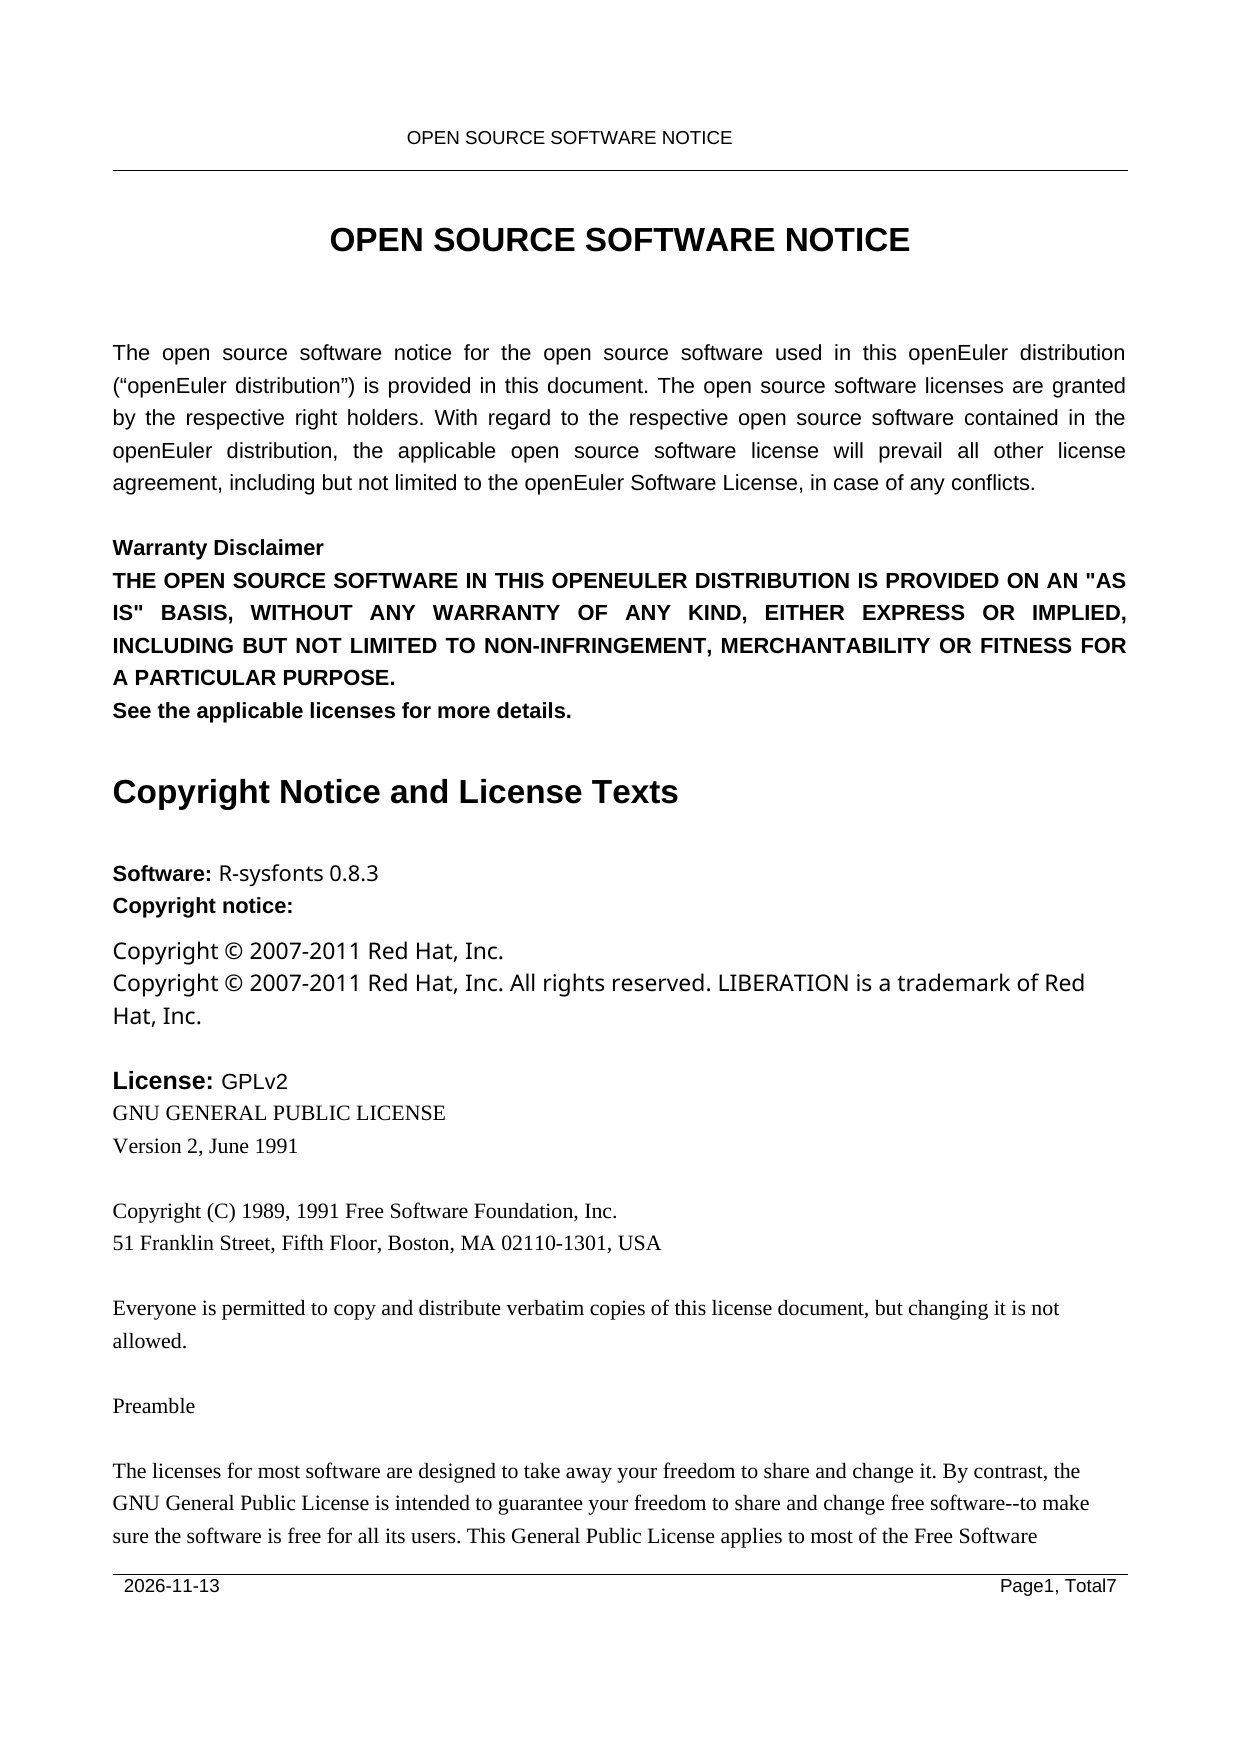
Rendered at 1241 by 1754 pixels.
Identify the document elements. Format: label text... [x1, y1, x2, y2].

text THE OPEN SOURCE SOFTWARE IN THIS OPENEULER DISTRIBUTION IS PROVIDED ON AN "AS IS" BASIS, WITHOUT ANY WARRANTY OF ANY KIND, EITHER EXPRESS OR IMPLIED, INCLUDING BUT NOT LIMITED TO NON-INFRINGEMENT, MERCHANTABILITY OR FITNESS FOR A PARTICULAR PURPOSE. See the applicable licenses for more details. [112, 564, 1128, 726]
text Warranty Disclaimer [112, 531, 1128, 564]
text License: GPLv2 [112, 1064, 1128, 1096]
text The open source software notice for the open source software used in this openEuler distribution (“openEuler distribution”) is provided in this document. The open source software licenses are granted by the respective right holders. With regard to the respective open source software contained in the openEuler distribution, the applicable open source software license will prevail all other license agreement, including but not limited to the openEuler Software License, in case of any conflicts. [112, 336, 1128, 499]
text Copyright Notice and License Texts [112, 759, 1128, 824]
text OPEN SOURCE SOFTWARE NOTICE [112, 206, 1128, 271]
text Copyright notice: [112, 889, 1128, 921]
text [112, 1096, 1128, 1551]
title Software: R-sysfonts 0.8.3 [112, 856, 1128, 889]
text Copyright © 2007-2011 Red Hat, Inc. Copyright © 2007-2011 Red Hat, Inc. All rights reserved. LIBERATION is a trademark of Red Hat, Inc. [112, 934, 1128, 1064]
